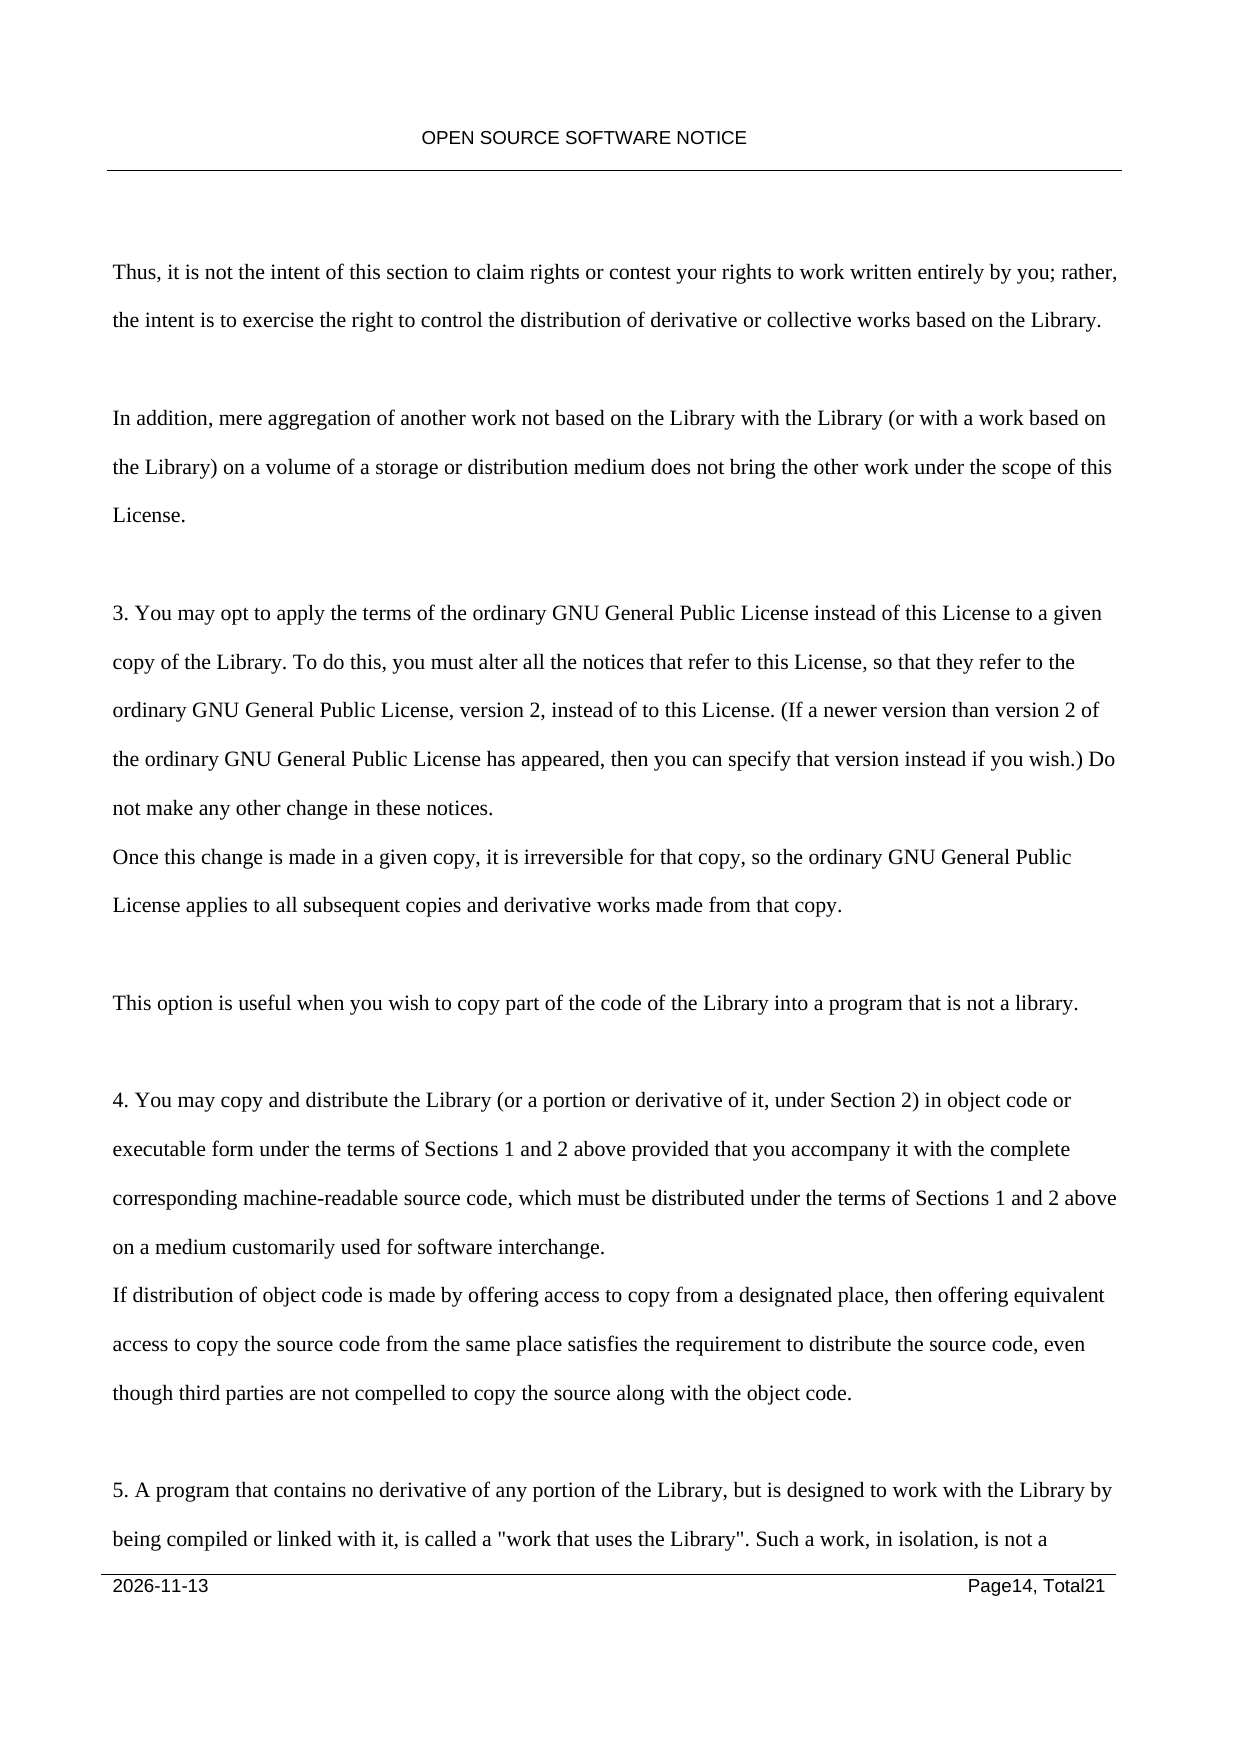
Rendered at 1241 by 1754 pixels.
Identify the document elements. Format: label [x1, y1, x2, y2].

text [112, 206, 1128, 1555]
